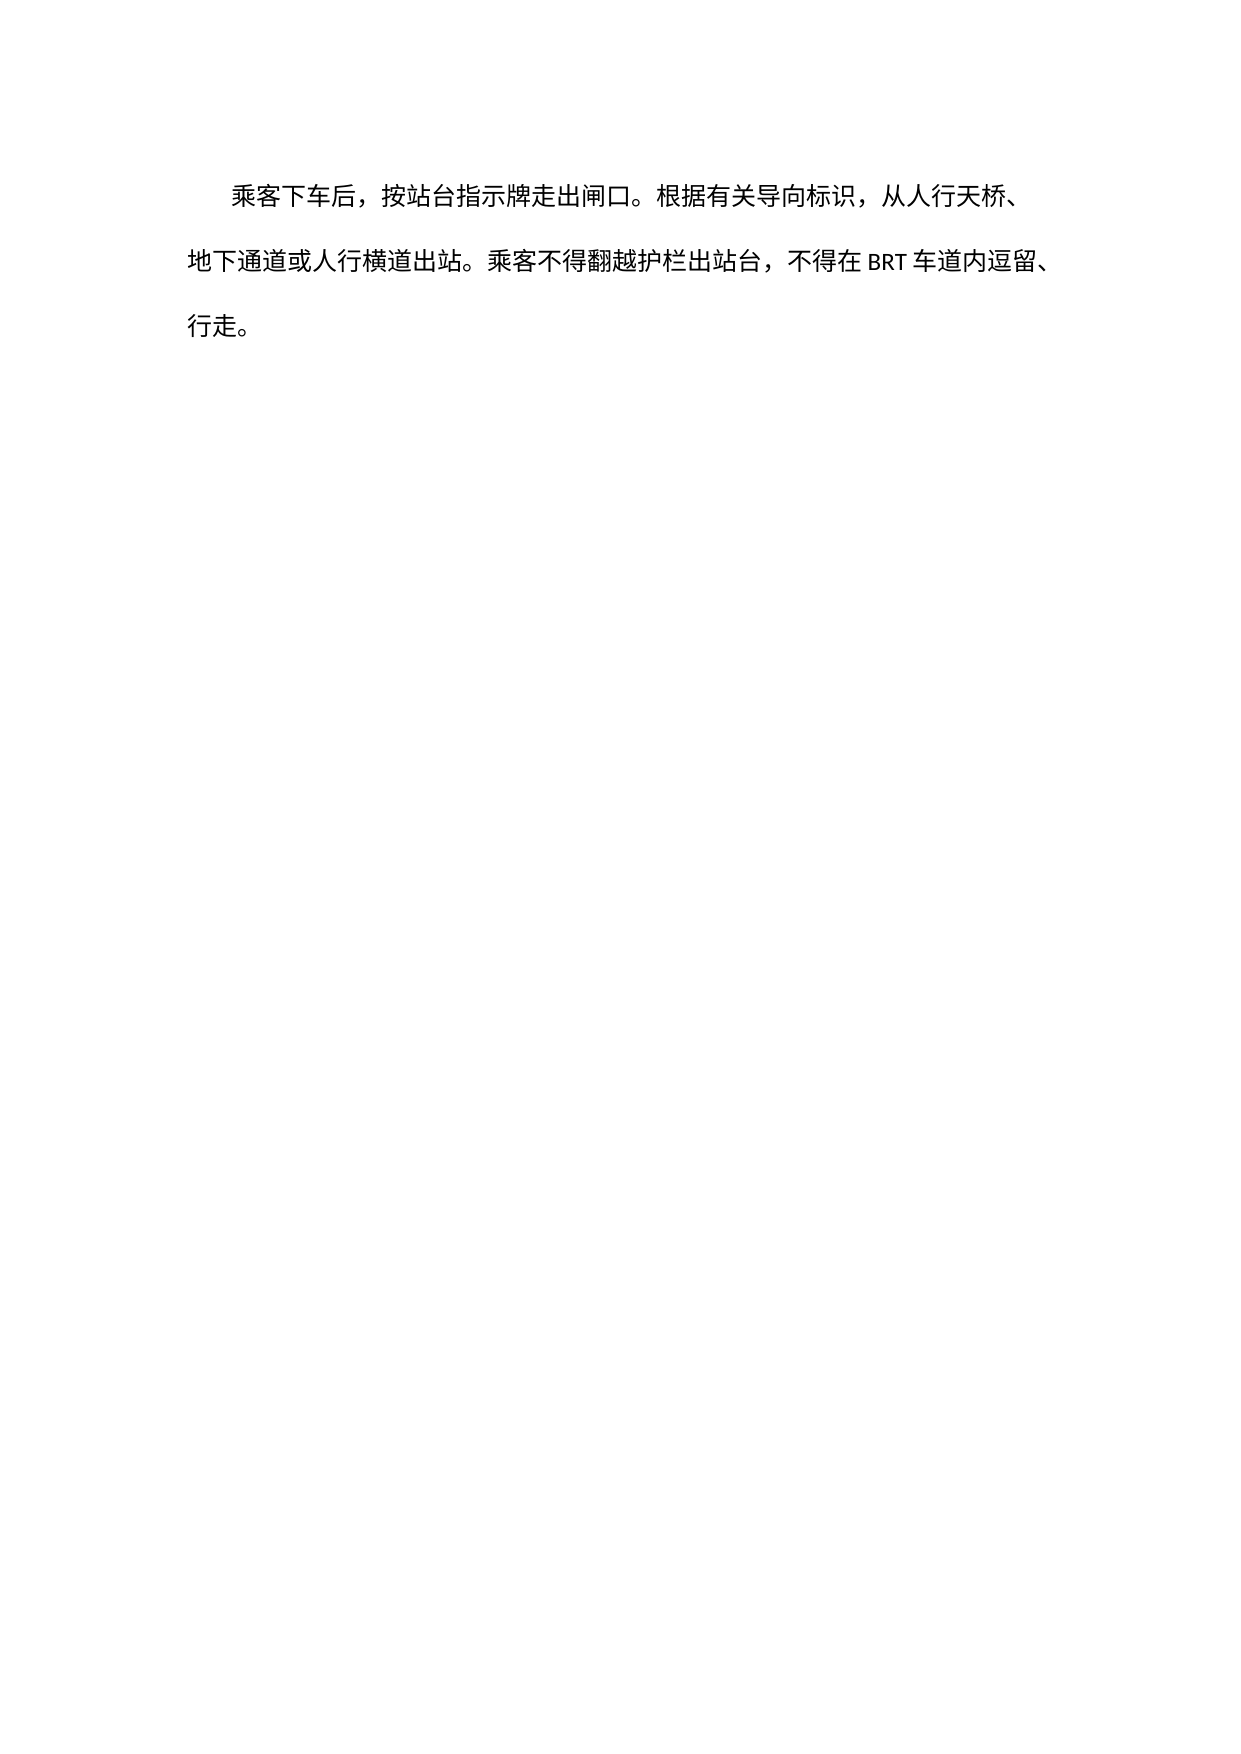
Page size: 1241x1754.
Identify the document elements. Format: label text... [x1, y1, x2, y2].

text 乘客下车后，按站台指示牌走出闸口。根据有关导向标识，从人行天桥、地下通道或人行横道出站。乘客不得翻越护栏出站台，不得在BRT车道内逗留、行走。 [187, 162, 1053, 357]
